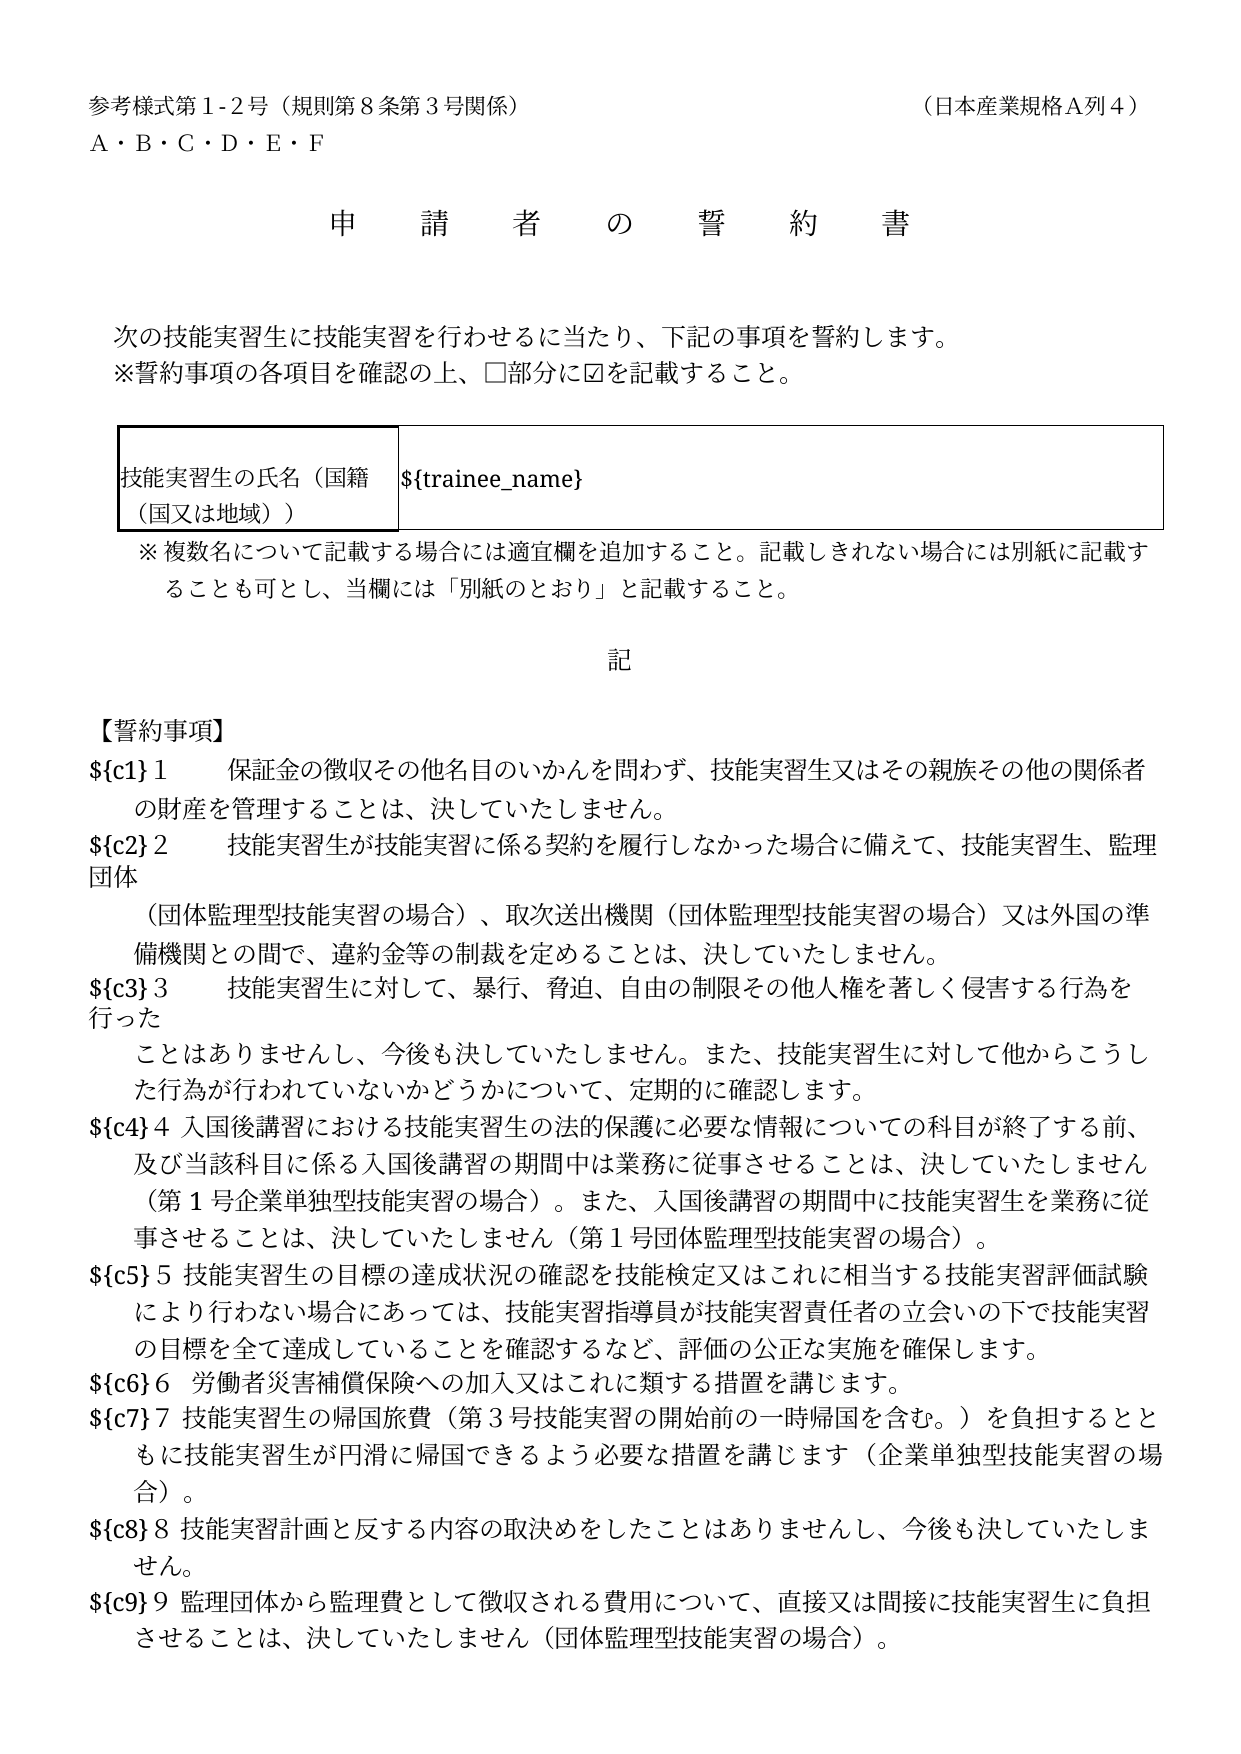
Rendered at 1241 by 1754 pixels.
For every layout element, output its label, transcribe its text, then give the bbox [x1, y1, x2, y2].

text 【誓約事項】 [89, 712, 1178, 748]
table_cell ${trainee_name} [399, 460, 1163, 529]
text 次の技能実習生に技能実習を行わせるに当たり、下記の事項を誓約します。 [114, 317, 1178, 353]
text 参考様式第１-２号（規則第８条第３号関係） （日本産業規格Ａ列４） Ａ・Ｂ・Ｃ・Ｄ・Ｅ・Ｆ [89, 89, 1153, 157]
text ※誓約事項の各項目を確認の上、□部分に☑を記載すること。 [114, 354, 1178, 390]
text ${c8}８ 技能実習計画と反する内容の取決めをしたことはありませんし、今後も決していたしません。 [89, 1510, 1152, 1582]
text （団体監理型技能実習の場合）、取次送出機関（団体監理型技能実習の場合）又は外国の準備機関との間で、違約金等の制裁を定めることは、決していたしません。 [133, 896, 1152, 970]
title 申 請 者 の 誓 約 書 [77, 201, 1163, 243]
text ${c2}２ 技能実習生が技能実習に係る契約を履行しなかった場合に備えて、技能実習生、監理団体 [89, 828, 1178, 893]
table_header 技能実習生の氏名（国籍 （国又は地域）） [120, 428, 398, 529]
text ${c1}１ 保証金の徴収その他名目のいかんを問わず、技能実習生又はその親族その他の関係者の財産を管理することは、決していたしません。 [89, 751, 1152, 826]
text ${c7}７ 技能実習生の帰国旅費（第３号技能実習の開始前の一時帰国を含む。）を負担するとともに技能実習生が円滑に帰国できるよう必要な措置を講じます（企業単独型技能実習の場合）。 [89, 1399, 1164, 1509]
text ことはありませんし、今後も決していたしません。また、技能実習生に対して他からこうした行為が行われていないかどうかについて、定期的に確認します。 [133, 1034, 1152, 1107]
text 記 [77, 640, 1164, 676]
text ${c5}５ 技能実習生の目標の達成状況の確認を技能検定又はこれに相当する技能実習評価試験により行わない場合にあっては、技能実習指導員が技能実習責任者の立会いの下で技能実習の目標を全て達成していることを確認するなど、評価の公正な実施を確保します。 [89, 1256, 1152, 1366]
text ${c6}６ 労働者災害補償保険への加入又はこれに類する措置を講じます。 [89, 1367, 1178, 1399]
text ${c3}３ 技能実習生に対して、暴行、脅迫、自由の制限その他人権を著しく侵害する行為を行った [89, 973, 1178, 1034]
text ※ 複数名について記載する場合には適宜欄を追加すること。記載しきれない場合には別紙に記載することも可とし、当欄には「別紙のとおり」と記載すること。 [139, 534, 1152, 603]
text ${c4}４ 入国後講習における技能実習生の法的保護に必要な情報についての科目が終了する前、及び当該科目に係る入国後講習の期間中は業務に従事させることは、決していたしません（第 1 号企業単独型技能実習の場合）。また、入国後講習の期間中に技能実習生を業務に従事させることは、決していたしません（第１号団体監理型技能実習の場合）。 [89, 1107, 1152, 1254]
text ${c9}９ 監理団体から監理費として徴収される費用について、直接又は間接に技能実習生に負担させることは、決していたしません（団体監理型技能実習の場合）。 [89, 1583, 1152, 1655]
table_header [399, 426, 1163, 459]
